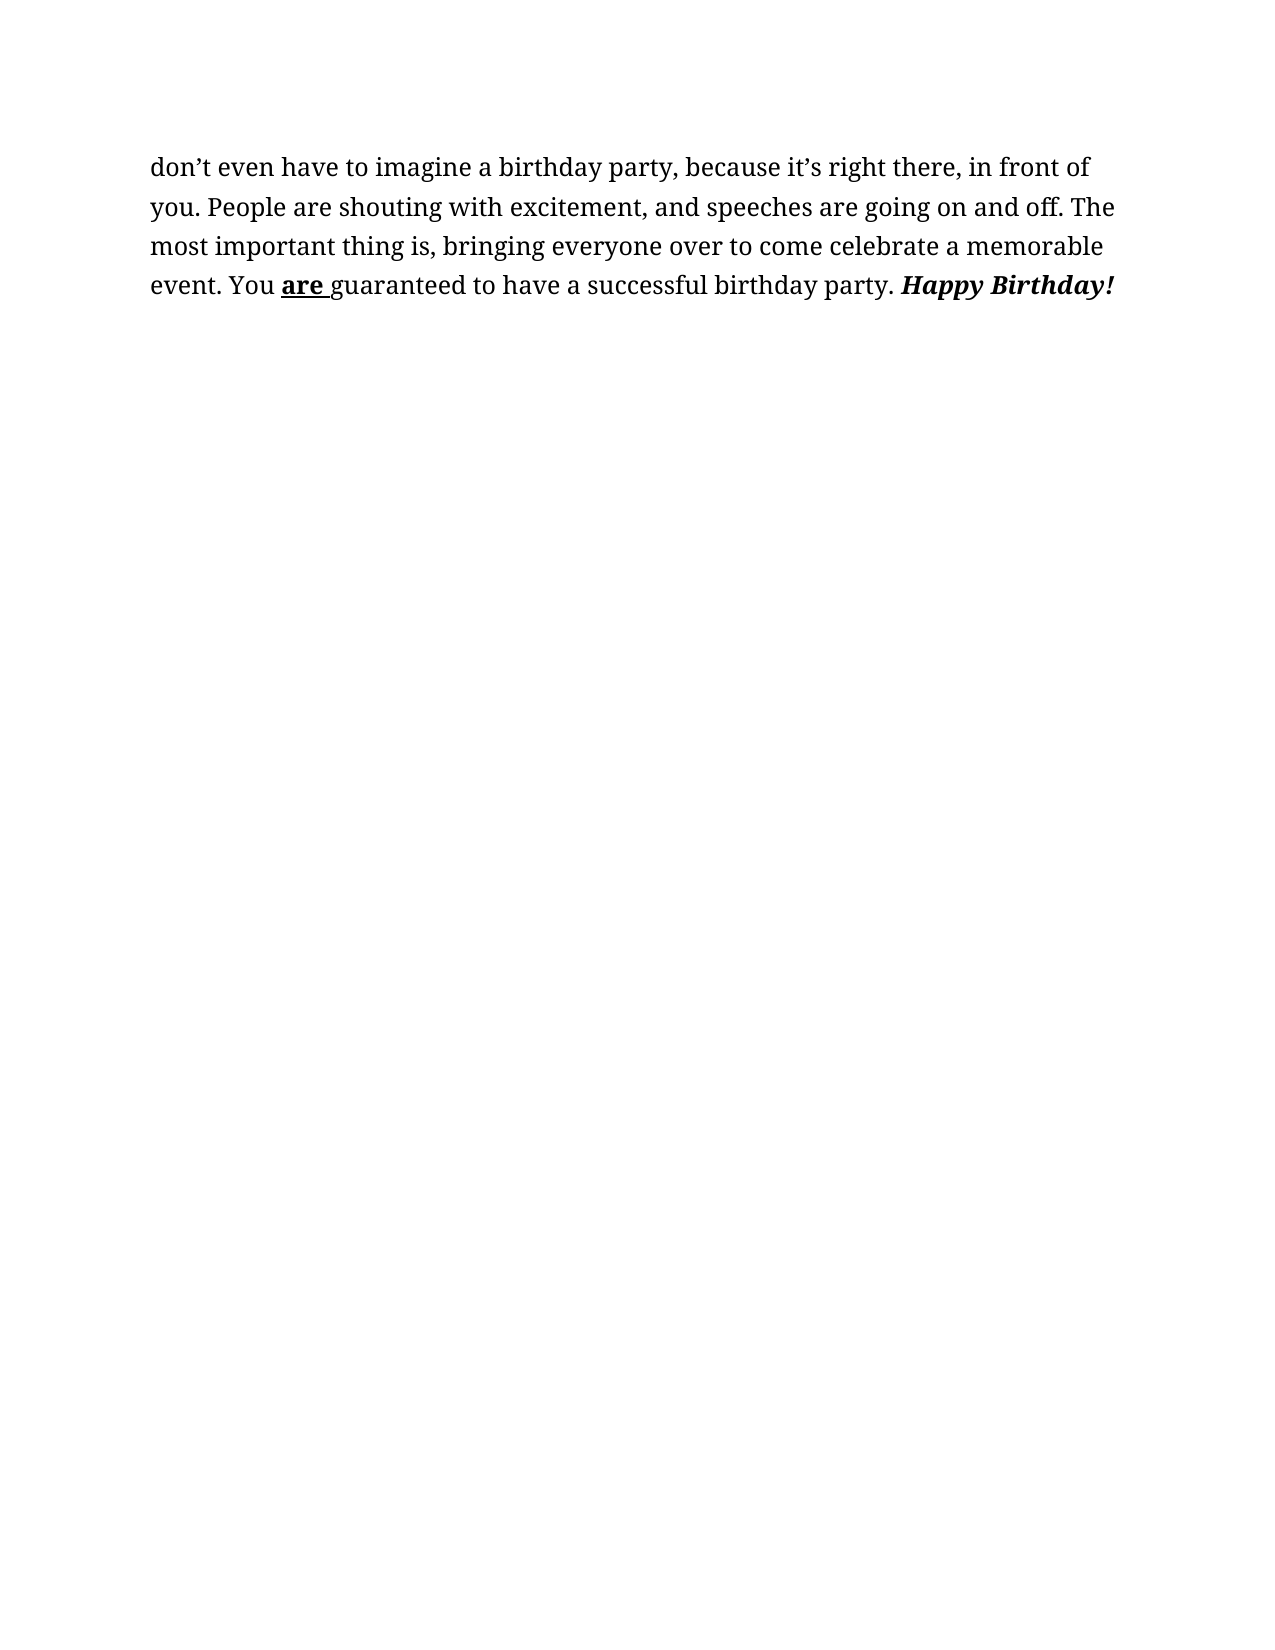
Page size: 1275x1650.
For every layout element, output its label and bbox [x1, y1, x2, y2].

text [150, 150, 1125, 302]
